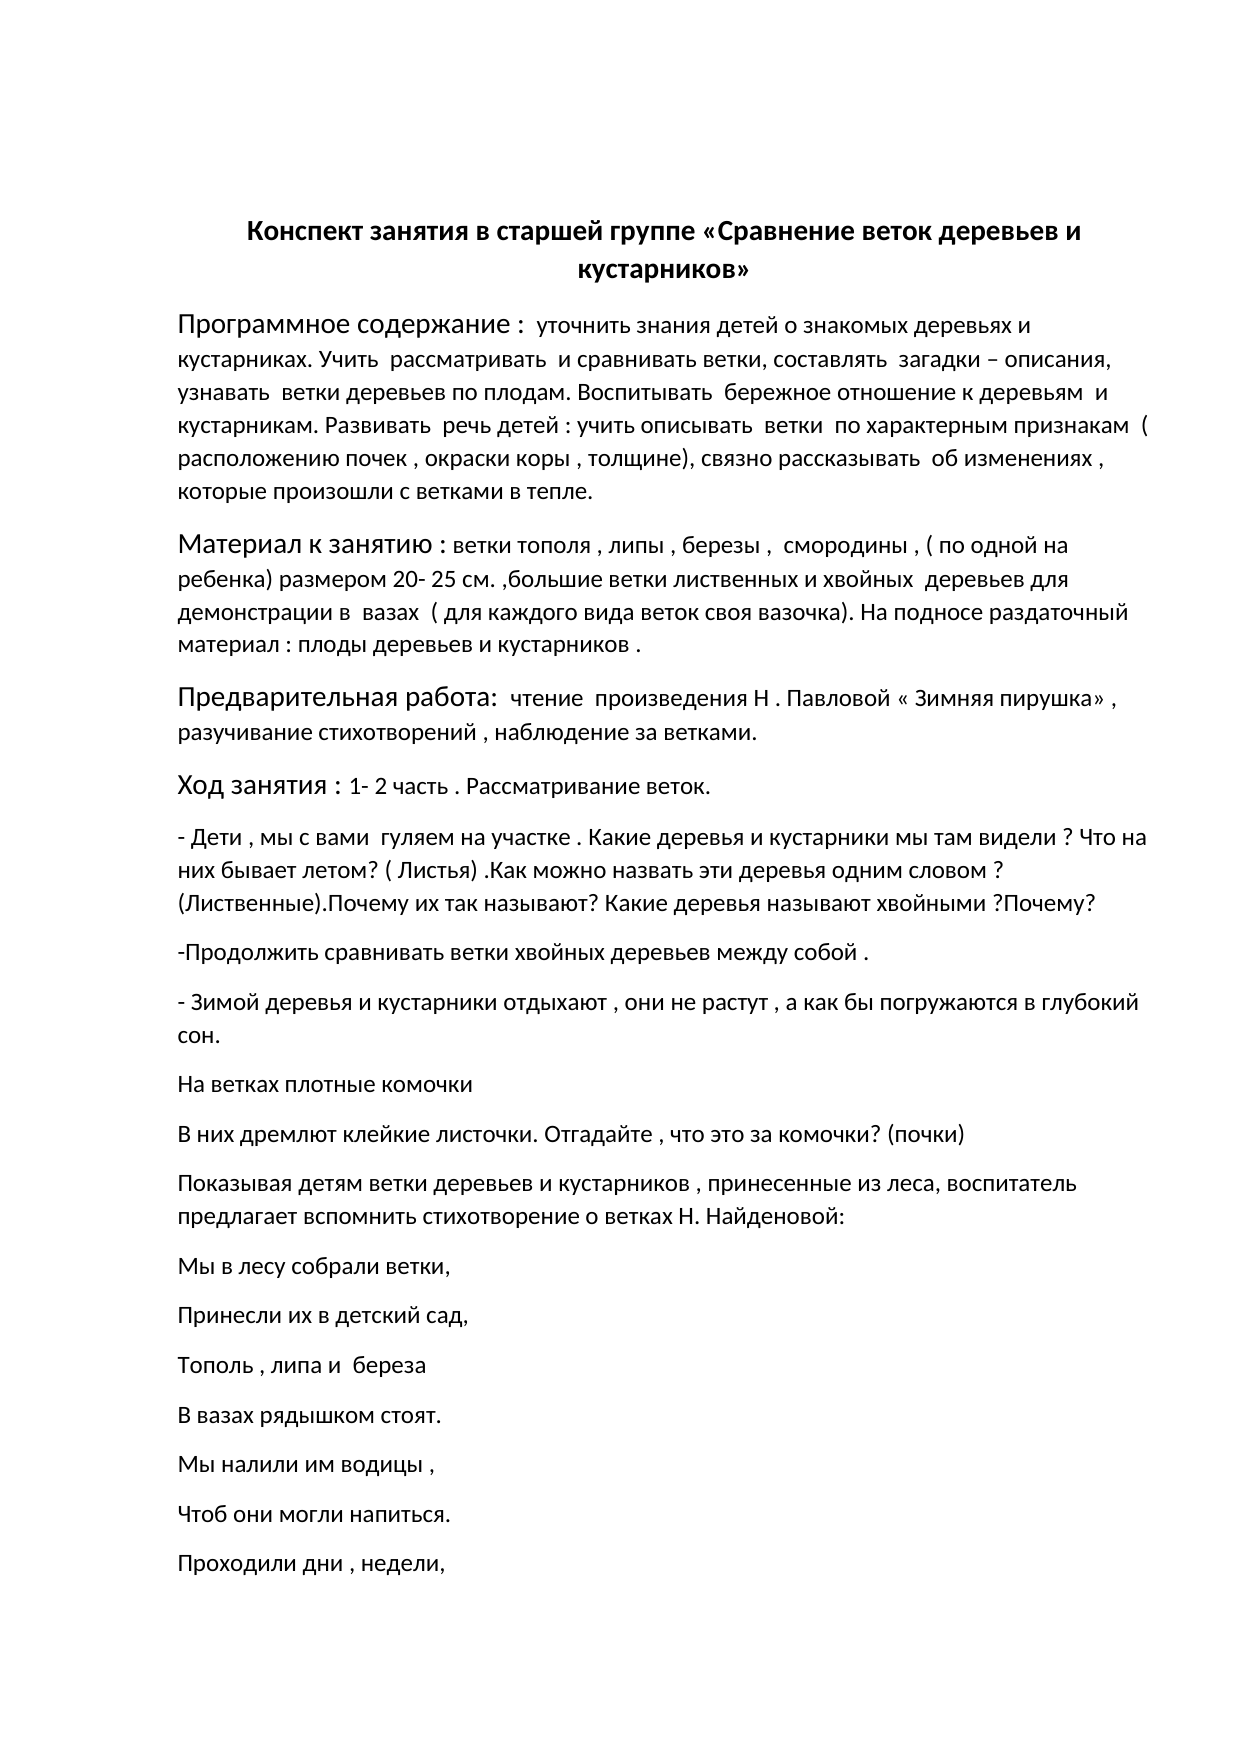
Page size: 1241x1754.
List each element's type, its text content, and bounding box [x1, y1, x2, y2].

text Конспект занятия в старшей группе «Сравнение веток деревьев и кустарников» [177, 212, 1152, 286]
text В вазах рядышком стоят. [177, 1399, 1152, 1429]
text Тополь , липа и береза [177, 1349, 1152, 1380]
text -Продолжить сравнивать ветки хвойных деревьев между собой . [177, 936, 1152, 967]
text Материал к занятию : ветки тополя , липы , березы , смородины , ( по одной на ребенка) размером 20- 25 см. ,большие ветки лиственных и хвойных деревьев для демонстрации в вазах ( для каждого вида веток своя вазочка). На подносе раздаточный материал : плоды деревьев и кустарников . [177, 525, 1152, 659]
text Принесли их в детский сад, [177, 1299, 1152, 1330]
text Ход занятия : 1- 2 часть . Рассматривание веток. [177, 766, 1152, 801]
text Предварительная работа: чтение произведения Н . Павловой « Зимняя пирушка» , разучивание стихотворений , наблюдение за ветками. [177, 678, 1152, 747]
text Чтоб они могли напиться. [177, 1498, 1152, 1528]
text Показывая детям ветки деревьев и кустарников , принесенные из леса, воспитатель предлагает вспомнить стихотворение о ветках Н. Найденовой: [177, 1167, 1152, 1231]
text На ветках плотные комочки [177, 1068, 1152, 1099]
text - Зимой деревья и кустарники отдыхают , они не растут , а как бы погружаются в глубокий сон. [177, 986, 1152, 1049]
text - Дети , мы с вами гуляем на участке . Какие деревья и кустарники мы там видели ? Что на них бывает летом? ( Листья) .Как можно назвать эти деревья одним словом ? (Лиственные).Почему их так называют? Какие деревья называют хвойными ?Почему? [177, 821, 1152, 917]
text Мы в лесу собрали ветки, [177, 1250, 1152, 1281]
text Программное содержание : уточнить знания детей о знакомых деревьях и кустарниках. Учить рассматривать и сравнивать ветки, составлять загадки – описания, узнавать ветки деревьев по плодам. Воспитывать бережное отношение к деревьям и кустарникам. Развивать речь детей : учить описывать ветки по характерным признакам ( расположению почек , окраски коры , толщине), связно рассказывать об изменениях , которые произошли с ветками в тепле. [177, 305, 1152, 506]
text Проходили дни , недели, [177, 1547, 1152, 1578]
text В них дремлют клейкие листочки. Отгадайте , что это за комочки? (почки) [177, 1118, 1152, 1148]
text Мы налили им водицы , [177, 1448, 1152, 1479]
